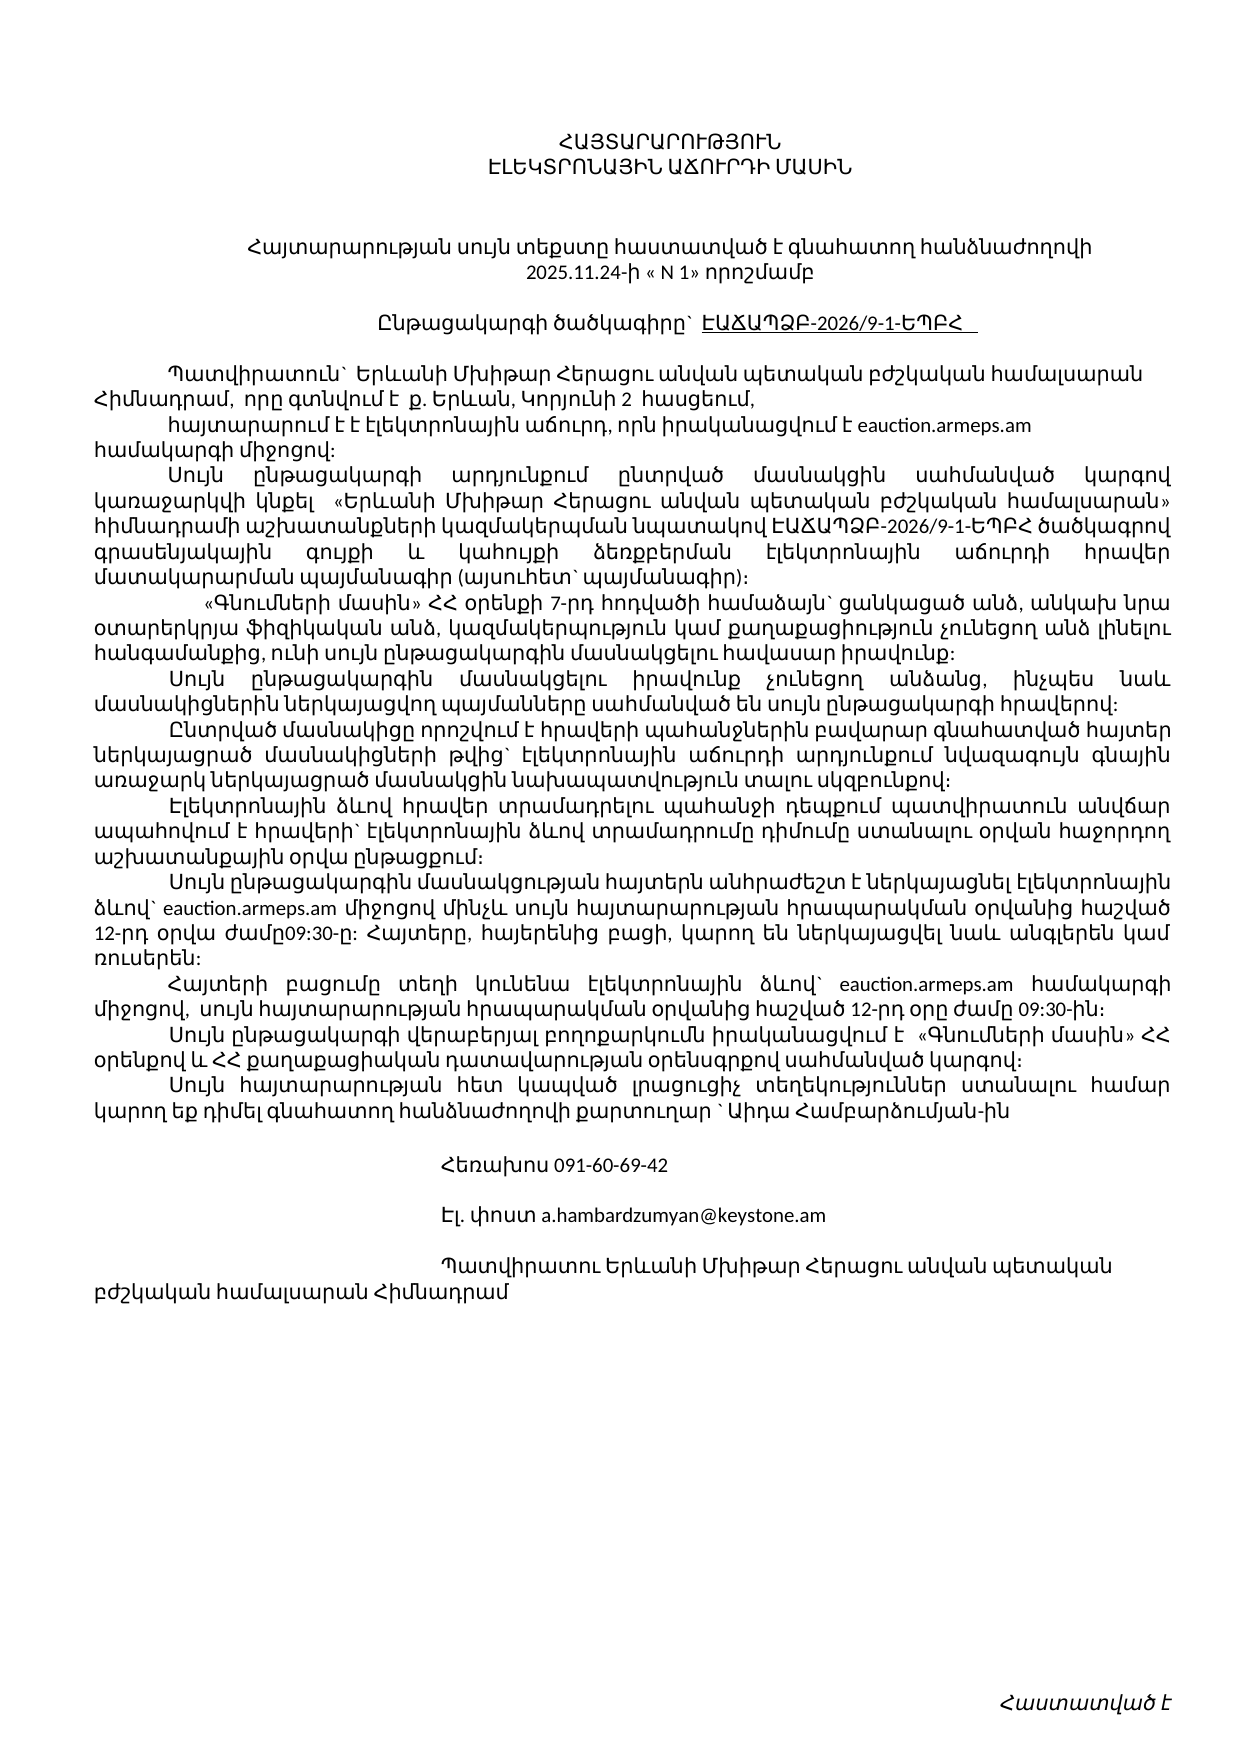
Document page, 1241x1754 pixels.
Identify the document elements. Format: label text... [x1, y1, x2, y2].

text Էլ. փոստ a.hambardzumyan@keystone.am [94, 1203, 1171, 1228]
text Սույն ընթացակարգին մասնակցելու իրավունք չունեցող անձանց, ինչպես նաև մասնակիցներին ներկայացվող պայմանները սահմանված են սույն ընթացակարգի հրավերով: [94, 666, 1171, 717]
text «Գնումների մասին» ՀՀ օրենքի 7-րդ հոդվածի համաձայն` ցանկացած անձ, անկախ նրա օտարերկրյա ֆիզիկական անձ, կազմակերպություն կամ քաղաքացիություն չունեցող անձ լինելու հանգամանքից, ունի սույն ընթացակարգին մասնակցելու հավասար իրավունք: [94, 590, 1171, 666]
text Պատվիրատուն` Երևանի Մխիթար Հերացու անվան պետական բժշկական համալսարան Հիմնադրամ, որը գտնվում է ք. Երևան, Կորյունի 2 հասցեում, [94, 361, 1171, 412]
text Էլեկտրոնային ձևով հրավեր տրամադրելու պահանջի դեպքում պատվիրատուն անվճար ապահովում է հրավերի` էլեկտրոնային ձևով տրամադրումը դիմումը ստանալու օրվան հաջորդող աշխատանքային օրվա ընթացքում։ [94, 793, 1171, 869]
text Սույն ընթացակարգի արդյունքում ընտրված մասնակցին սահմանված կարգով կառաջարկվի կնքել «Երևանի Մխիթար Հերացու անվան պետական բժշկական համալսարան» հիմնադրամի աշխատանքների կազմակերպման նպատակով ԷԱՃԱՊՁԲ-2026/9-1-ԵՊԲՀ ծածկագրով գրասենյակային գույքի և կահույքի ձեռքբերման էլեկտրոնային աճուրդի հրավեր մատակարարման պայմանագիր (այսուհետ` պայմանագիր)։ [94, 463, 1171, 590]
text ՀԱՅՏԱՐԱՐՈՒԹՅՈՒՆ [94, 129, 1171, 154]
text Հեռախոս 091-60-69-42 [94, 1152, 1171, 1177]
text Հայտերի բացումը տեղի կունենա էլեկտրոնային ձևով` eauction.armeps.am համակարգի միջոցով, սույն հայտարարության հրապարակման օրվանից հաշված 12-րդ օրը ժամը 09:30-ին։ [94, 971, 1171, 1022]
text Հաստատված է [94, 1690, 1171, 1716]
text Ընտրված մասնակիցը որոշվում է հրավերի պահանջներին բավարար գնահատված հայտեր ներկայացրած մասնակիցների թվից` էլեկտրոնային աճուրդի արդյունքում նվազագույն գնային առաջարկ ներկայացրած մասնակցին նախապատվություն տալու սկզբունքով։ [94, 717, 1171, 793]
text Պատվիրատու Երևանի Մխիթար Հերացու անվան պետական բժշկական համալսարան Հիմնադրամ [94, 1253, 1171, 1304]
text Սույն ընթացակարգի վերաբերյալ բողոքարկումն իրականացվում է «Գնումների մասին» ՀՀ օրենքով և ՀՀ քաղաքացիական դատավարության օրենսգրքով սահմանված կարգով։ [94, 1022, 1171, 1073]
text Սույն հայտարարության հետ կապված լրացուցիչ տեղեկություններ ստանալու համար կարող եք դիմել գնահատող հանձնաժողովի քարտուղար ` Աիդա Համբարձումյան-ին [94, 1073, 1171, 1123]
text Սույն ընթացակարգին մասնակցության հայտերն անհրաժեշտ է ներկայացնել էլեկտրոնային ձևով` eauction.armeps.am միջոցով մինչև սույն հայտարարության հրապարակման օրվանից հաշված 12-րդ օրվա ժամը09:30-ը: Հայտերը, հայերենից բացի, կարող են ներկայացվել նաև անգլերեն կամ ռուսերեն: [94, 869, 1171, 971]
text Ընթացակարգի ծածկագիրը` ԷԱՃԱՊՁԲ-2026/9-1-ԵՊԲՀ [94, 310, 1171, 336]
text հայտարարում է է էլեկտրոնային աճուրդ, որն իրականացվում է eauction.armeps.am համակարգի միջոցով: [94, 412, 1171, 463]
text 2025.11.24 -ի « N 1» որոշմամբ [94, 259, 1171, 285]
text ԷԼԵԿՏՐՈՆԱՅԻՆ ԱՃՈՒՐԴԻ ՄԱՍԻՆ [94, 154, 1171, 180]
text Հայտարարության սույն տեքստը հաստատված է գնահատող հանձնաժողովի [94, 234, 1171, 259]
